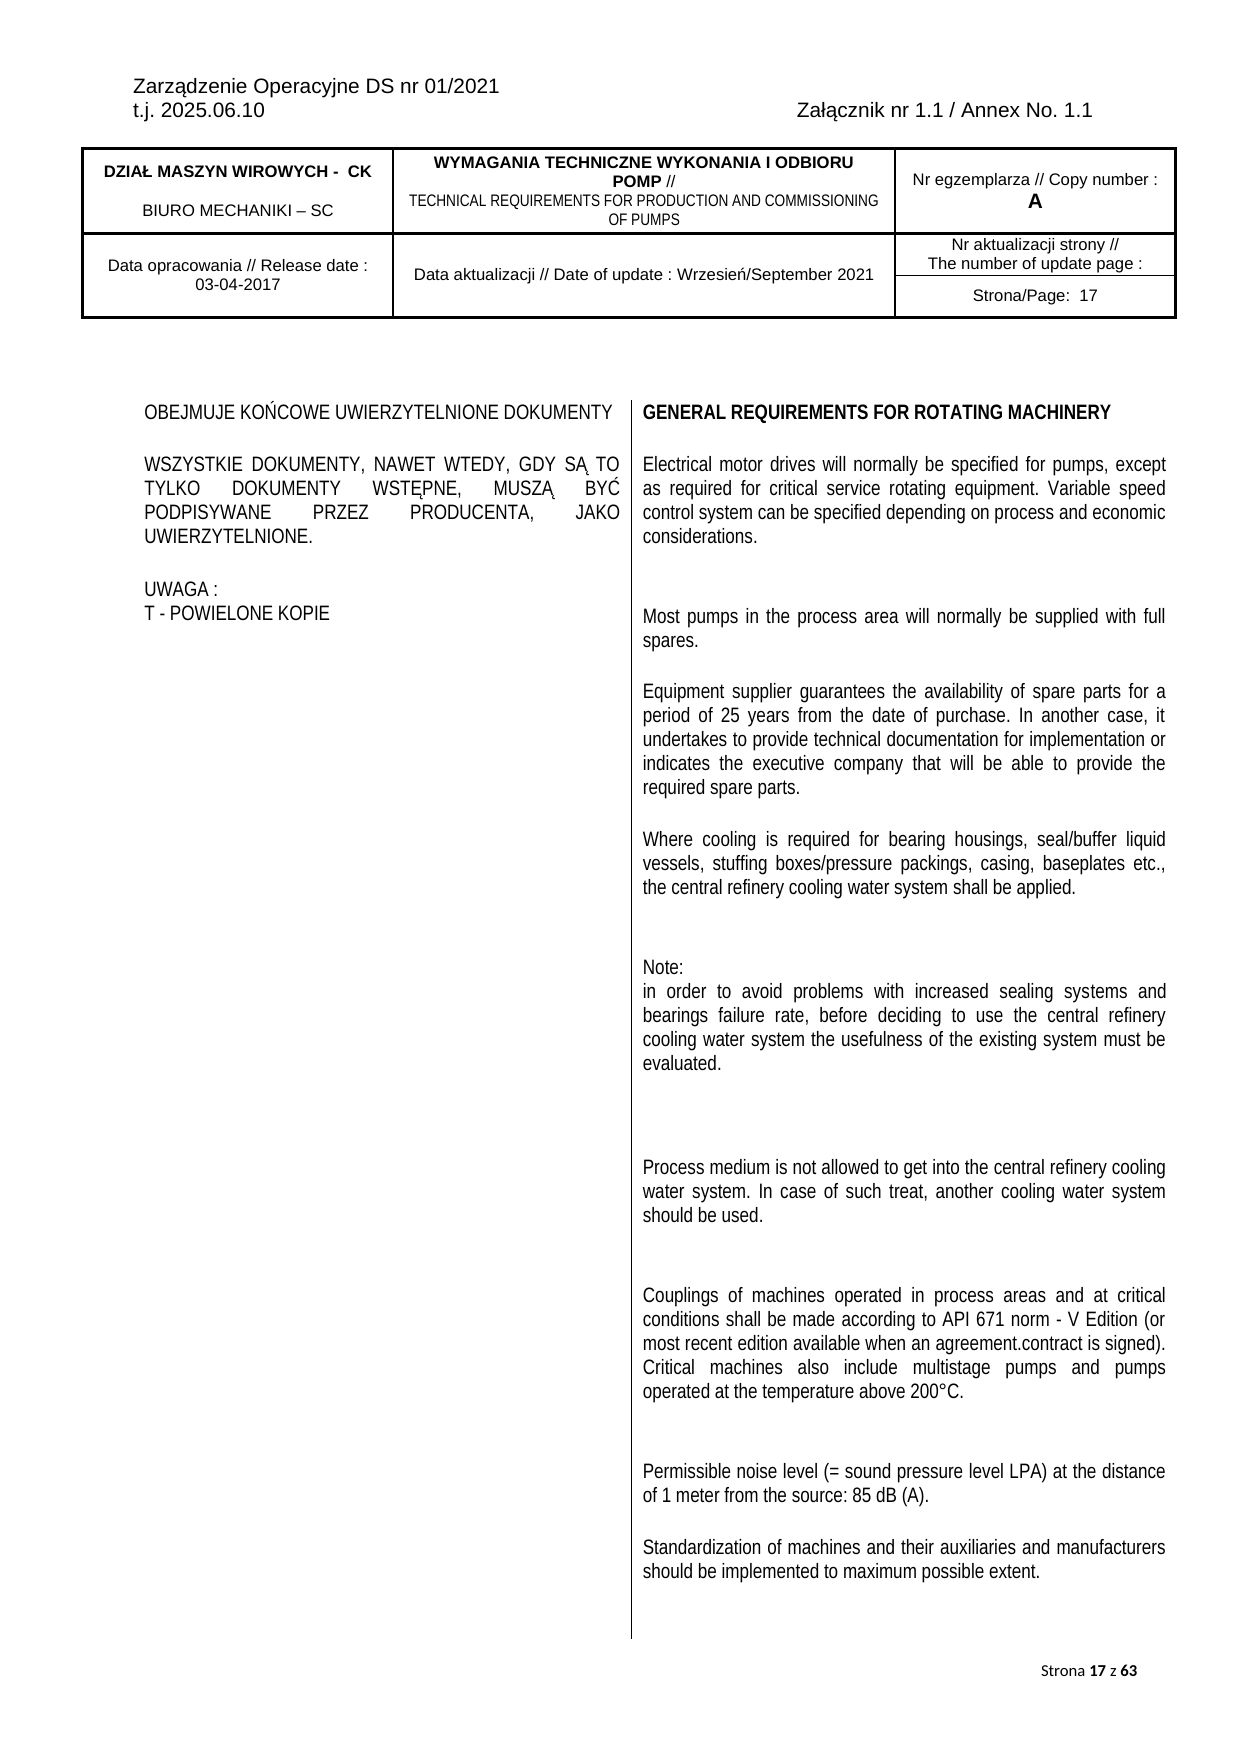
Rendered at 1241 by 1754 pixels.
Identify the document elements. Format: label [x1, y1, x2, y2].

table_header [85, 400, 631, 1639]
table_header [632, 400, 1178, 1639]
